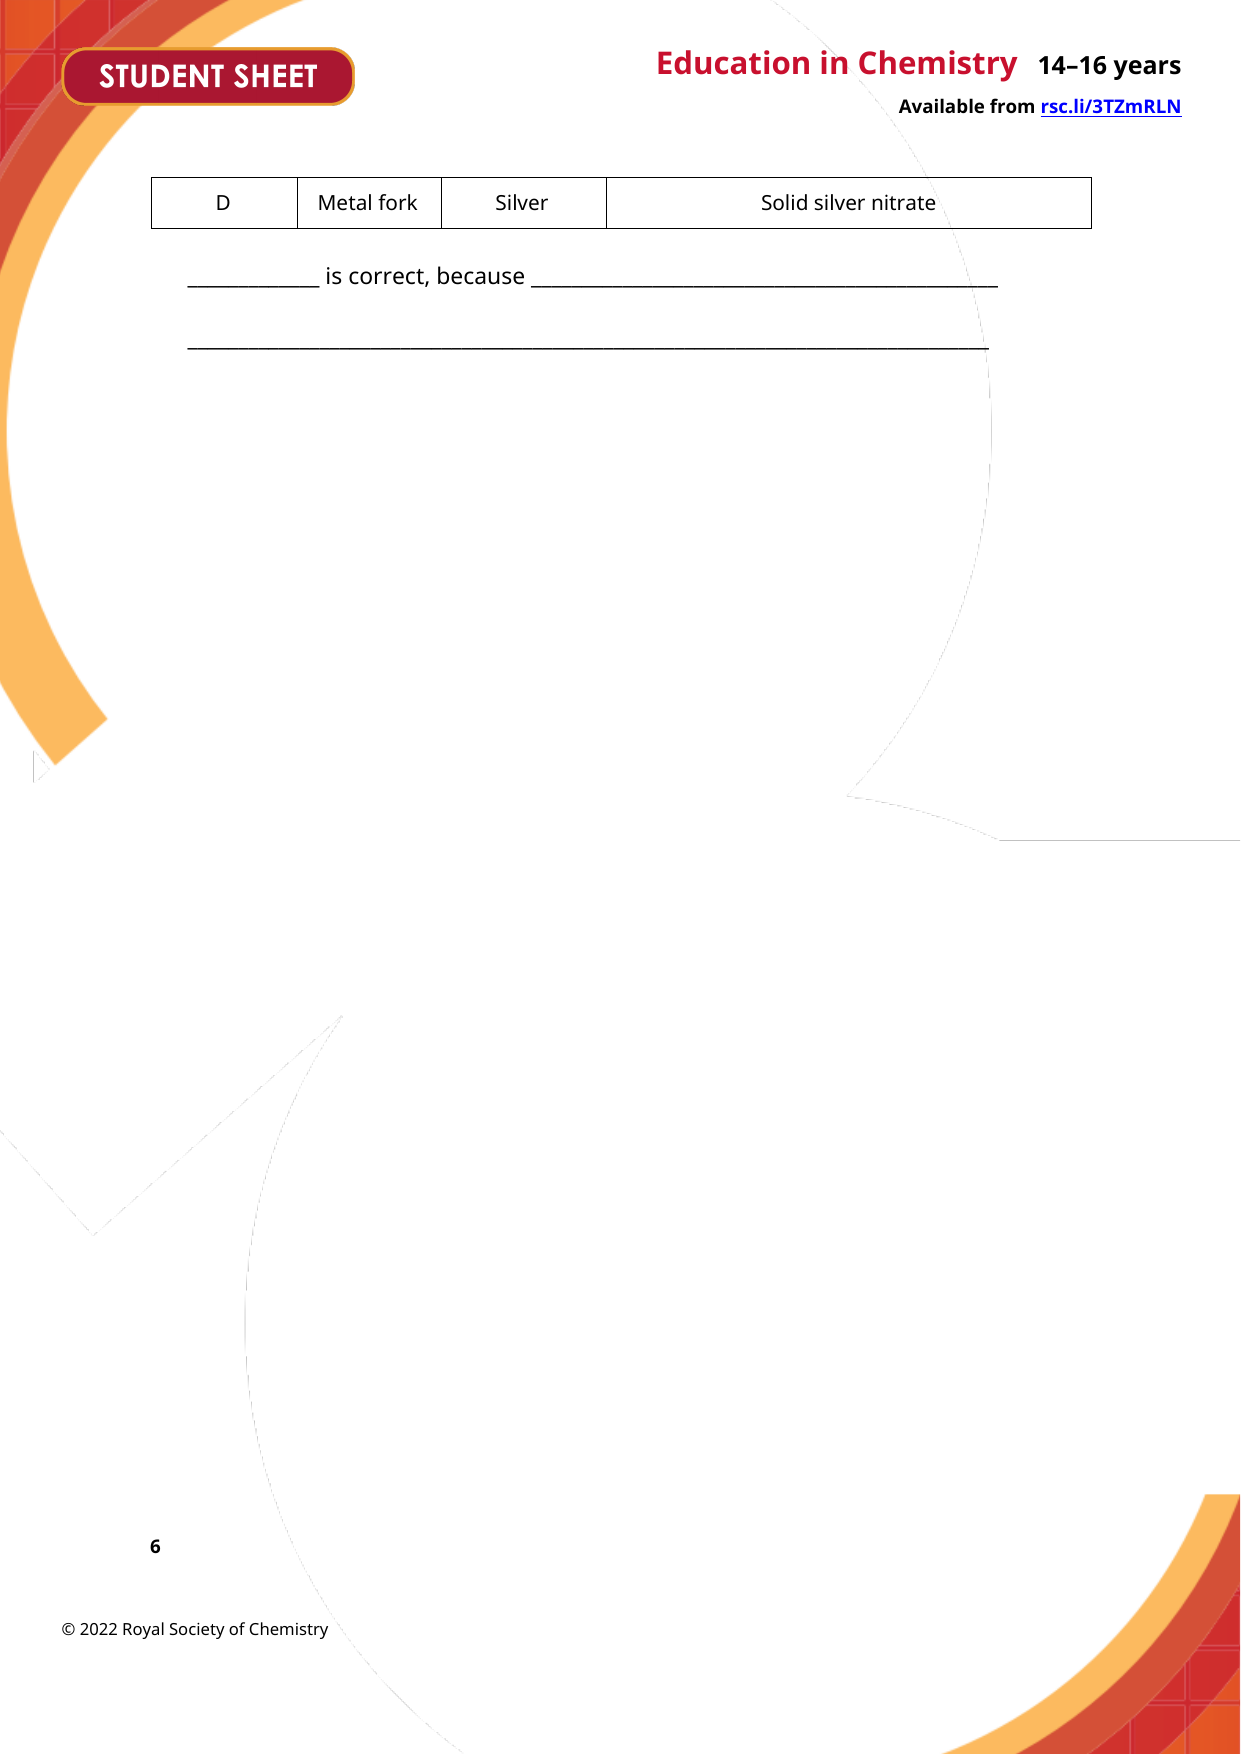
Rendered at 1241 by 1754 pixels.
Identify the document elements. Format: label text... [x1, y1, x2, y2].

table_cell Solid silver nitrate [607, 178, 1091, 227]
table_cell Metal fork [298, 178, 441, 227]
list _______________________________________________________________________________ [187, 322, 1093, 353]
table_cell Silver [442, 178, 606, 227]
table_cell D [152, 178, 297, 227]
picture [61, 47, 355, 106]
list _____________ is correct, because ______________________________________________ [187, 260, 1093, 291]
